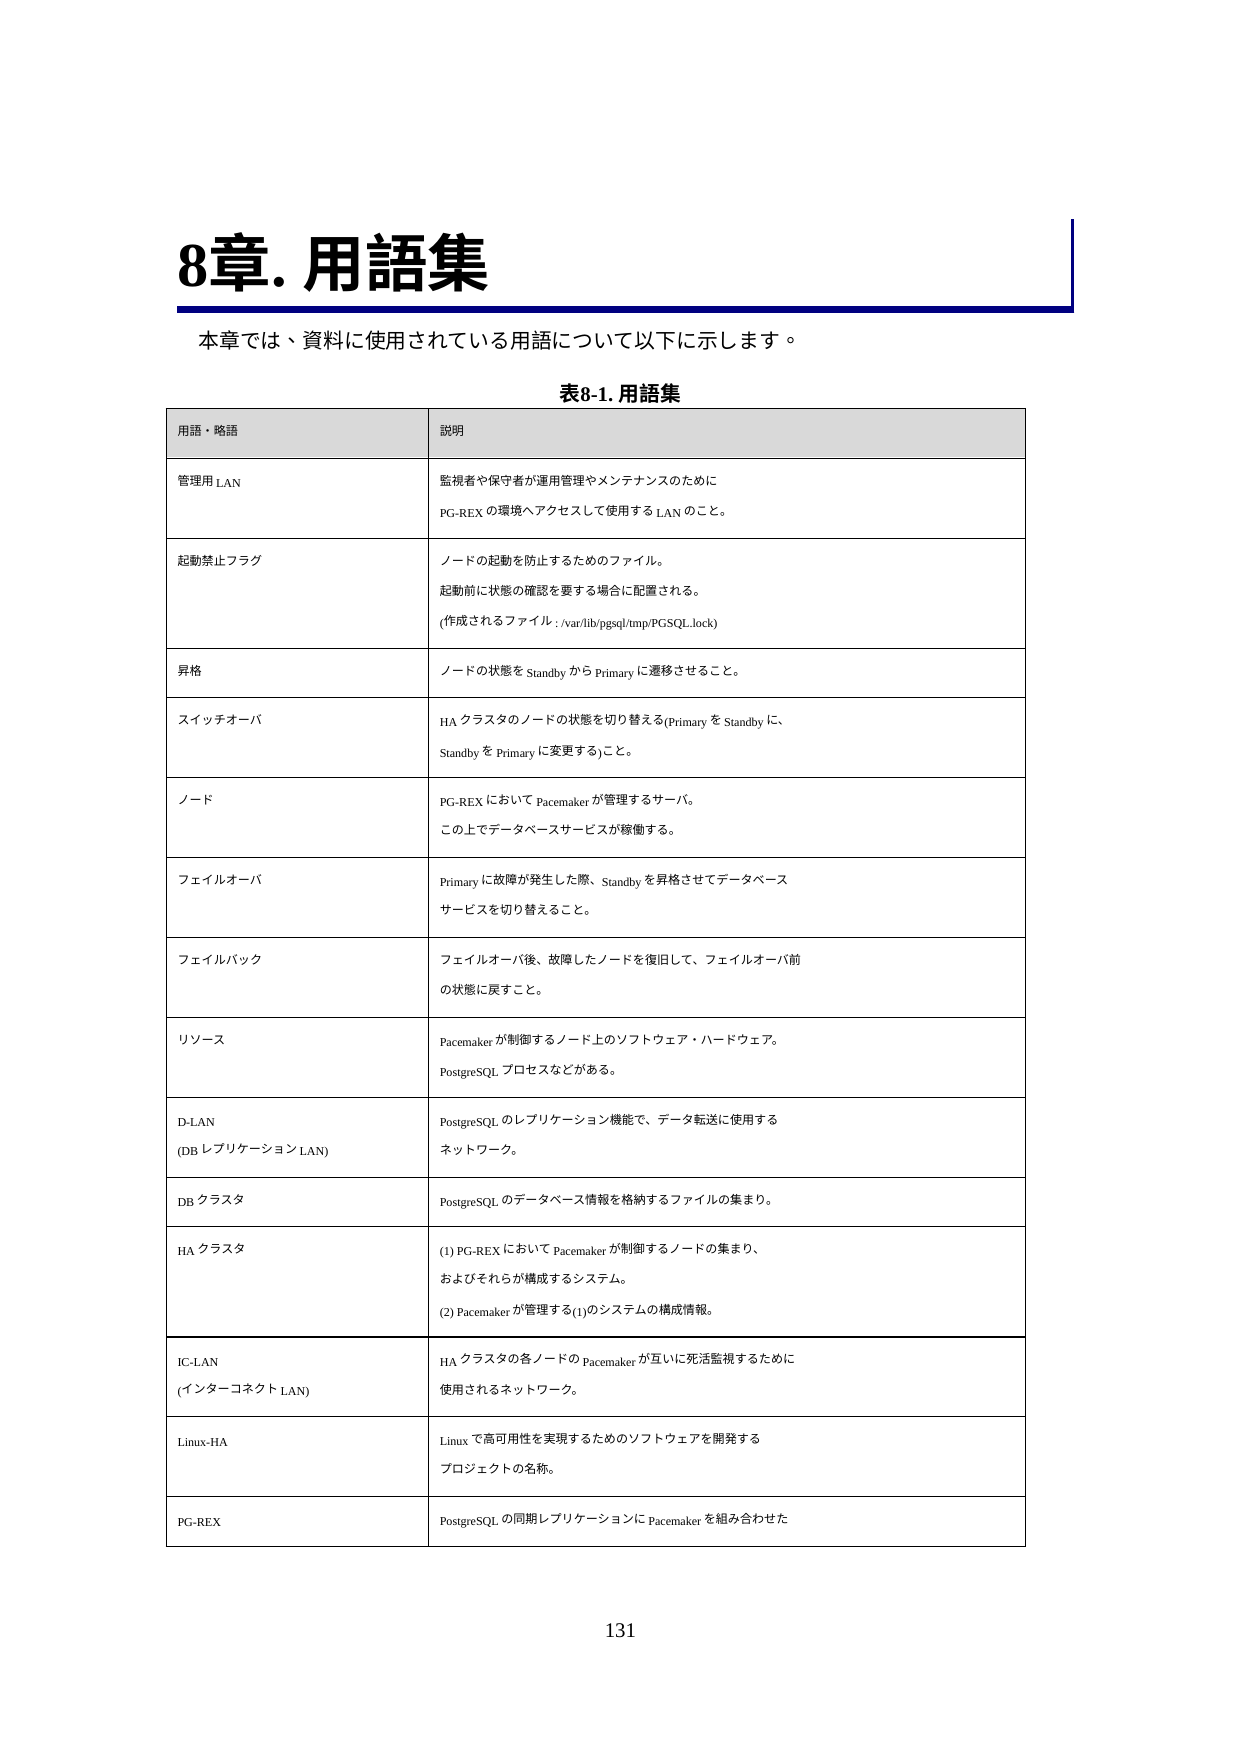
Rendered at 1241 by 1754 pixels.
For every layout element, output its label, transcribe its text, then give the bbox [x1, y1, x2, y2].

table_cell PostgreSQLのデータベース情報を格納するファイルの集まり。 [429, 1178, 1025, 1226]
table_cell D-LAN (DBレプリケーションLAN) [167, 1098, 428, 1177]
subtitle 用語集 [177, 219, 1071, 306]
table_cell ノードの起動を防止するためのファイル。 起動前に状態の確認を要する場合に配置される。 (作成されるファイル : /var/lib/pgsql/tmp/PGSQL.lock) [429, 539, 1025, 647]
table_cell スイッチオーバ [167, 698, 428, 777]
table_cell PostgreSQLのレプリケーション機能で、データ転送に使用する ネットワーク。 [429, 1098, 1025, 1177]
table_cell HAクラスタの各ノードのPacemakerが互いに死活監視するために 使用されるネットワーク。 [429, 1338, 1025, 1416]
table_cell Pacemakerが制御するノード上のソフトウェア・ハードウェア。 PostgreSQLプロセスなどがある。 [429, 1018, 1025, 1097]
table_header 説明 [429, 409, 1025, 457]
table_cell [429, 1497, 1025, 1546]
table_cell 起動禁止フラグ [167, 539, 428, 647]
table_cell 昇格 [167, 649, 428, 697]
table_cell フェイルバック [167, 938, 428, 1017]
table_cell HAクラスタ [167, 1227, 428, 1336]
table_cell HAクラスタのノードの状態を切り替える(PrimaryをStandbyに、 StandbyをPrimaryに変更する)こと。 [429, 698, 1025, 777]
table_cell 管理用LAN [167, 459, 428, 537]
table_cell DBクラスタ [167, 1178, 428, 1226]
table_cell ノード [167, 778, 428, 857]
text 用語集 [177, 379, 1063, 408]
table_cell PG-REXにおいてPacemakerが管理するサーバ。 この上でデータベースサービスが稼働する。 [429, 778, 1025, 857]
table_cell フェイルオーバ後、故障したノードを復旧して、フェイルオーバ前 の状態に戻すこと。 [429, 938, 1025, 1017]
table_cell 監視者や保守者が運用管理やメンテナンスのために PG-REXの環境へアクセスして使用するLANのこと。 [429, 459, 1025, 537]
table_cell Linuxで高可用性を実現するためのソフトウェアを開発する プロジェクトの名称。 [429, 1417, 1025, 1496]
table_cell リソース [167, 1018, 428, 1097]
table_cell IC-LAN (インターコネクトLAN) [167, 1338, 428, 1416]
table_cell フェイルオーバ [167, 858, 428, 937]
table_header 用語・略語 [167, 409, 428, 457]
table_cell Primaryに故障が発生した際、Standbyを昇格させてデータベース サービスを切り替えること。 [429, 858, 1025, 937]
table_cell Linux-HA [167, 1417, 428, 1496]
table_cell PG-REX [167, 1497, 428, 1546]
table_cell ノードの状態をStandbyからPrimaryに遷移させること。 [429, 649, 1025, 697]
table_cell (1) PG-REXにおいてPacemakerが制御するノードの集まり、 およびそれらが構成するシステム。 (2) Pacemakerが管理する(1)のシステムの構成情報。 [429, 1227, 1025, 1336]
text 本章では、資料に使用されている用語について以下に示します。 [177, 325, 1054, 354]
